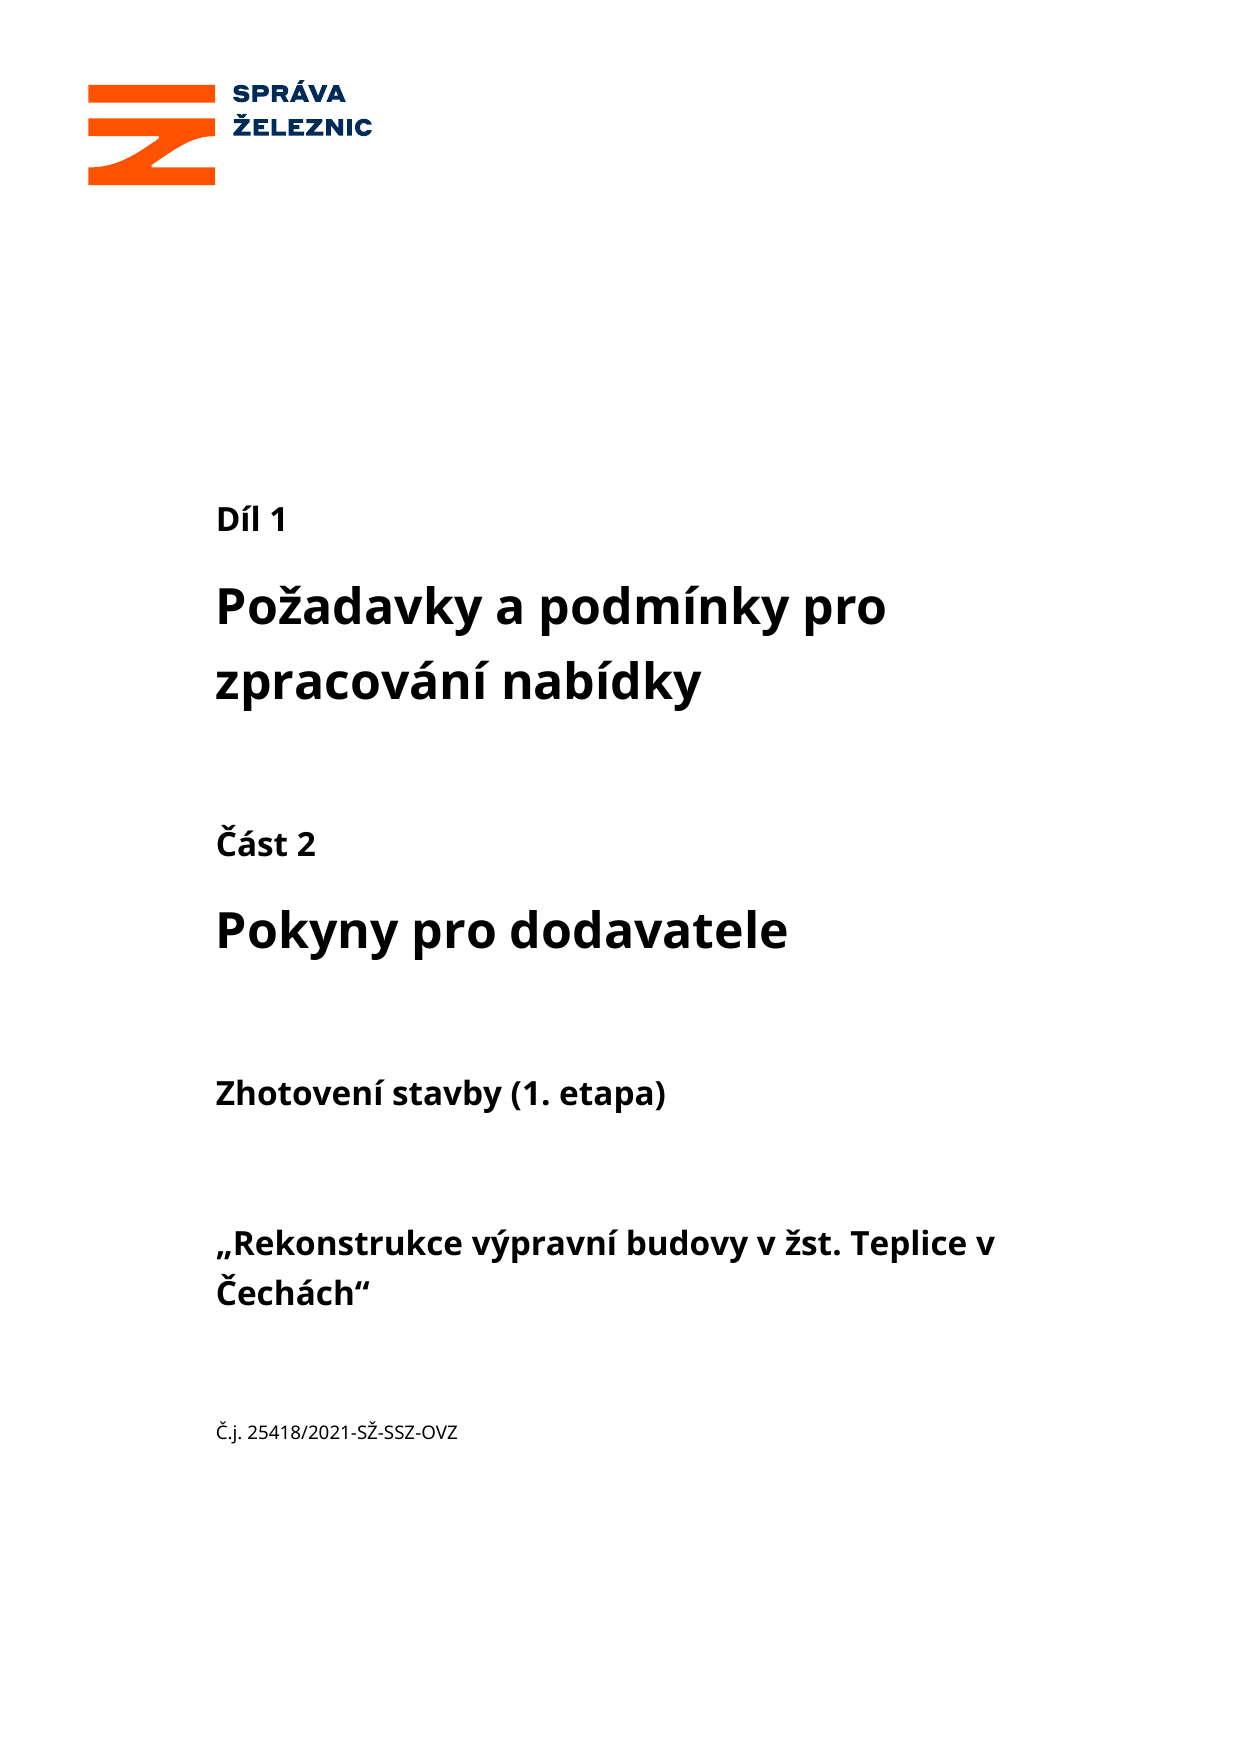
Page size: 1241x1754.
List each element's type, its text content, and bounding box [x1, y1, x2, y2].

text Zhotovení stavby (1. etapa) [216, 1070, 1122, 1116]
list Č.j. 25418/2021-SŽ-SSZ-OVZ [216, 1419, 1122, 1445]
text Díl 1 [216, 496, 1122, 541]
text Požadavky a podmínky pro zpracování nabídky [216, 571, 1122, 714]
text Část 2 [216, 820, 1122, 866]
text „Rekonstrukce výpravní budovy v žst. Teplice v Čechách“ [216, 1220, 1122, 1315]
text Pokyny pro dodavatele [216, 895, 1122, 963]
